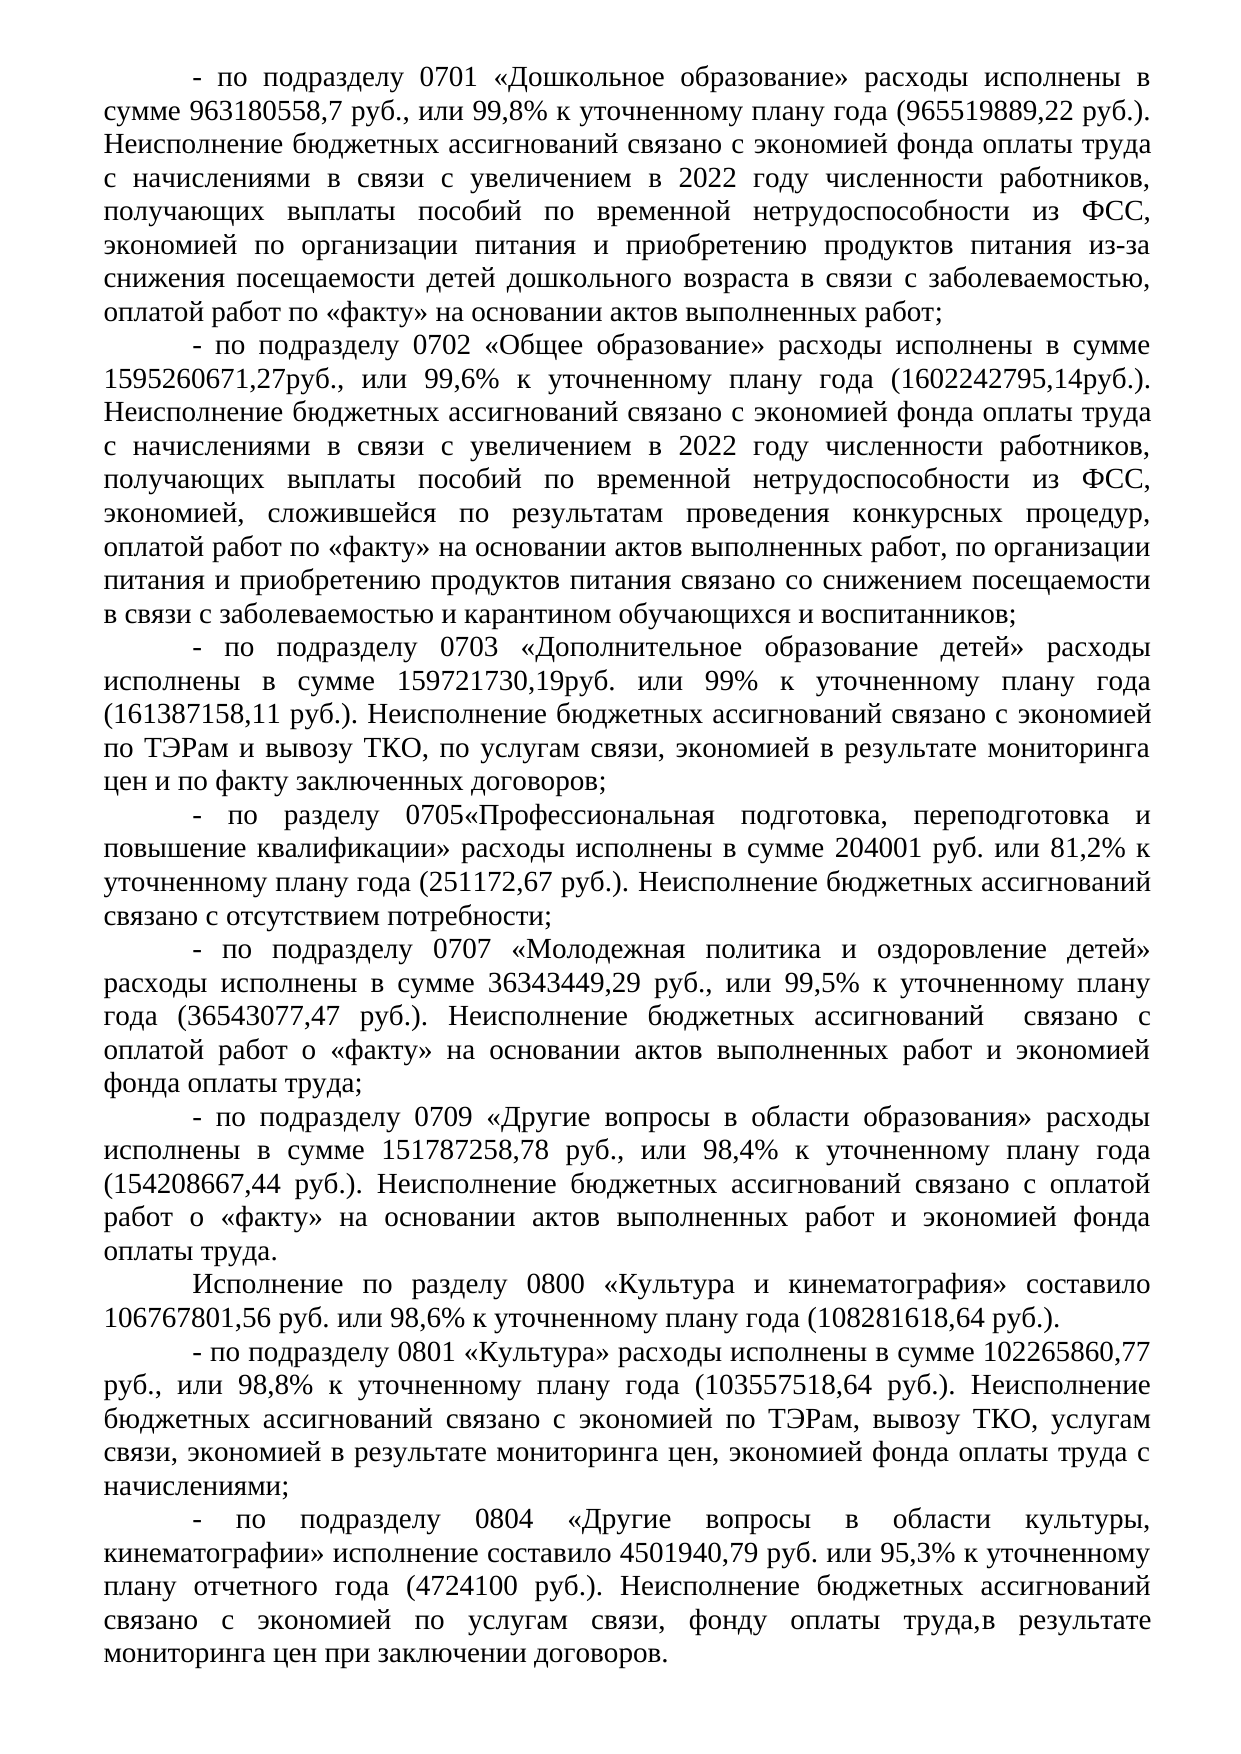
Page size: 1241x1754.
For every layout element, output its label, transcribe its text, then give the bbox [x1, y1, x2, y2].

text - по разделу 0705«Профессиональная подготовка, переподготовка и повышение квалификации» расходы исполнены в сумме 204001 руб. или 81,2% к уточненному плану года (251172,67 руб.). Неисполнение бюджетных ассигнований связано с отсутствием потребности; [103, 797, 1152, 931]
text - по подразделу 0703 «Дополнительное образование детей» расходы исполнены в сумме 159721730,19руб. или 99% к уточненному плану года (161387158,11 руб.). Неисполнение бюджетных ассигнований связано с экономией по ТЭРам и вывозу ТКО, по услугам связи, экономией в результате мониторинга цен и по факту заключенных договоров; [103, 629, 1152, 797]
text - по подразделу 0707 «Молодежная политика и оздоровление детей» расходы исполнены в сумме 36343449,29 руб., или 99,5% к уточненному плану года (36543077,47 руб.). Неисполнение бюджетных ассигнований связано с оплатой работ о «факту» на основании актов выполненных работ и экономией фонда оплаты труда; [103, 931, 1152, 1099]
text - по подразделу 0801 «Культура» расходы исполнены в сумме 102265860,77 руб., или 98,8% к уточненному плану года (103557518,64 руб.). Неисполнение бюджетных ассигнований связано с экономией по ТЭРам, вывозу ТКО, услугам связи, экономией в результате мониторинга цен, экономией фонда оплаты труда с начислениями; [103, 1334, 1152, 1501]
text - по подразделу 0701 «Дошкольное образование» расходы исполнены в сумме 963180558,7 руб., или 99,8% к уточненному плану года (965519889,22 руб.). Неисполнение бюджетных ассигнований связано с экономией фонда оплаты труда с начислениями в связи с увеличением в 2022 году численности работников, получающих выплаты пособий по временной нетрудоспособности из ФСС, экономией по организации питания и приобретению продуктов питания из-за снижения посещаемости детей дошкольного возраста в связи с заболеваемостью, оплатой работ по «факту» на основании актов выполненных работ; [103, 59, 1152, 327]
text - по подразделу 0804 «Другие вопросы в области культуры, кинематографии» исполнение составило 4501940,79 руб. или 95,3% к уточненному плану отчетного года (4724100 руб.). Неисполнение бюджетных ассигнований связано с экономией по услугам связи, фонду оплаты труда,в результате мониторинга цен при заключении договоров. [103, 1501, 1152, 1669]
text - по подразделу 0709 «Другие вопросы в области образования» расходы исполнены в сумме 151787258,78 руб., или 98,4% к уточненному плану года (154208667,44 руб.). Неисполнение бюджетных ассигнований связано с оплатой работ о «факту» на основании актов выполненных работ и экономией фонда оплаты труда. [103, 1099, 1152, 1267]
text - по подразделу 0702 «Общее образование» расходы исполнены в сумме 1595260671,27руб., или 99,6% к уточненному плану года (1602242795,14руб.). Неисполнение бюджетных ассигнований связано с экономией фонда оплаты труда с начислениями в связи с увеличением в 2022 году численности работников, получающих выплаты пособий по временной нетрудоспособности из ФСС, экономией, сложившейся по результатам проведения конкурсных процедур, оплатой работ по «факту» на основании актов выполненных работ, по организации питания и приобретению продуктов питания связано со снижением посещаемости в связи с заболеваемостью и карантином обучающихся и воспитанников; [103, 327, 1152, 629]
text Исполнение по разделу 0800 «Культура и кинематография» составило 106767801,56 руб. или 98,6% к уточненному плану года (108281618,64 руб.). [103, 1267, 1152, 1334]
